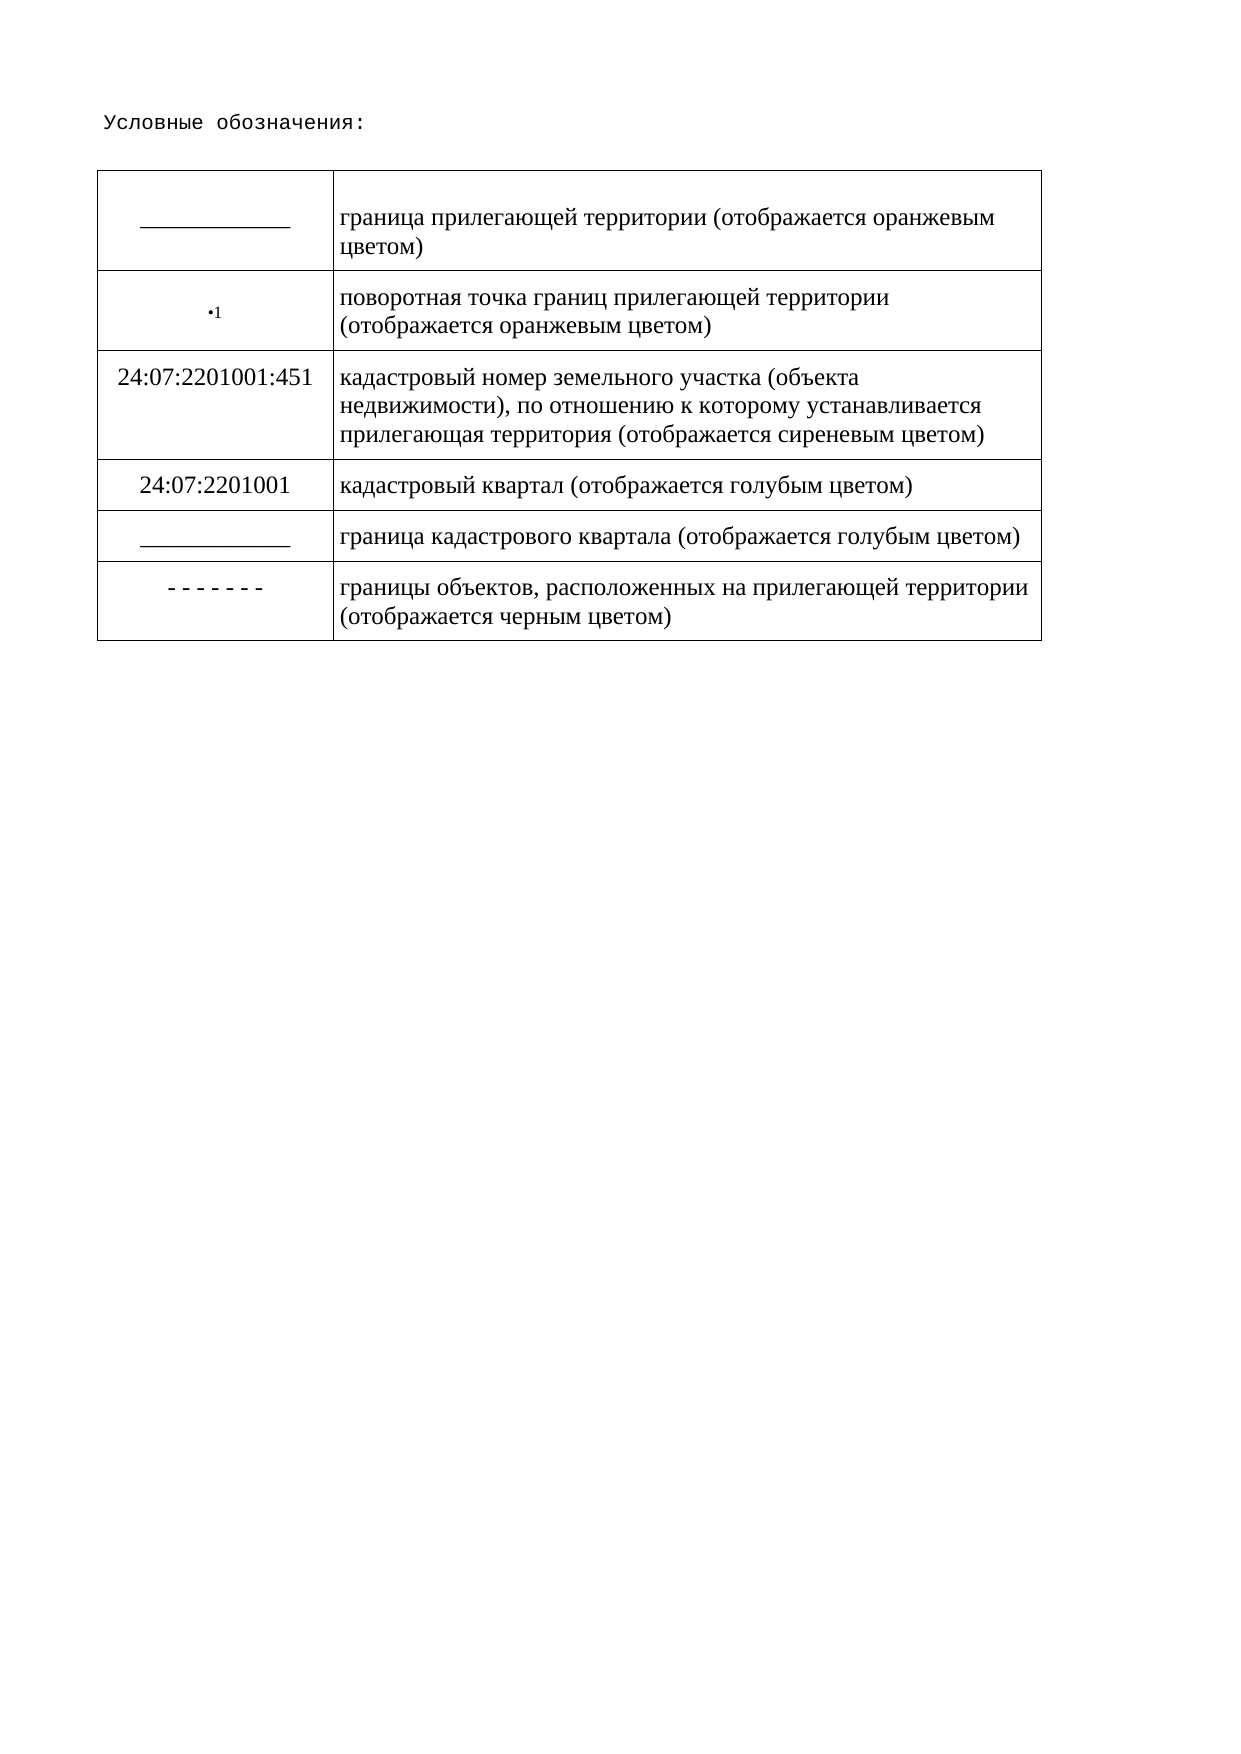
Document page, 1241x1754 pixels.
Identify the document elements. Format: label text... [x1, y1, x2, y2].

table_cell граница кадастрового квартала (отображается голубым цветом) [334, 511, 1041, 561]
table_header ____________ [98, 171, 333, 270]
table_cell [98, 271, 333, 350]
table_cell поворотная точка границ прилегающей территории (отображается оранжевым цветом) [334, 271, 1041, 350]
table_cell 24:07:2201001 [98, 460, 333, 509]
table_cell кадастровый квартал (отображается голубым цветом) [334, 460, 1041, 509]
table_cell кадастровый номер земельного участка (объекта недвижимости), по отношению к которому устанавливается прилегающая территория (отображается сиреневым цветом) [334, 351, 1041, 458]
table_cell границы объектов, расположенных на прилегающей территории (отображается черным цветом) [334, 562, 1041, 640]
table_cell ____________ [98, 511, 333, 561]
table_cell 24:07:2201001:451 [98, 351, 333, 458]
table_cell - - - - - - - [98, 562, 333, 640]
text Условные обозначения: [103, 112, 1152, 136]
table_header граница прилегающей территории (отображается оранжевым цветом) [334, 171, 1041, 270]
